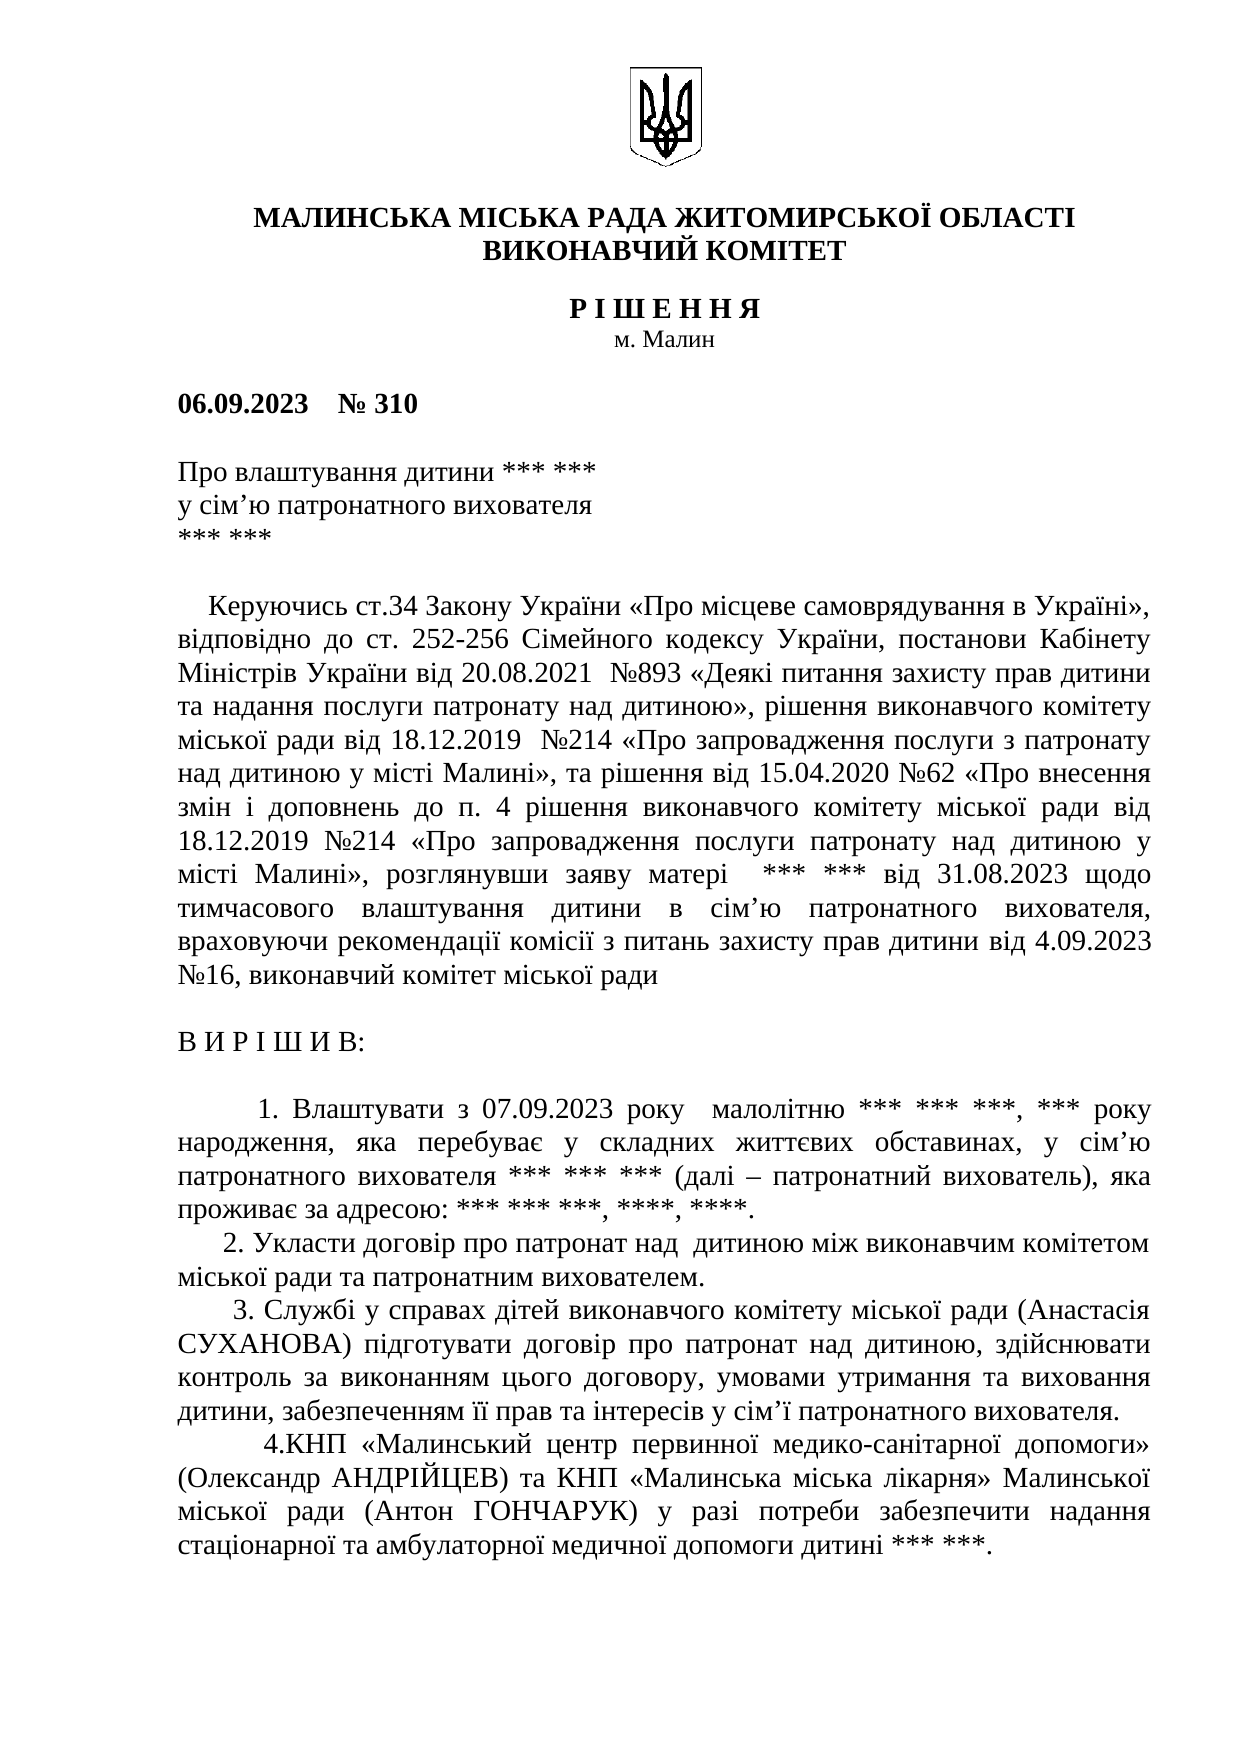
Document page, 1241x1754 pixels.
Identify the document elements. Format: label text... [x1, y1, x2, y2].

text Керуючись ст.34 Закону України «Про місцеве самоврядування в Україні», відповідно до ст. 252-256 Сімейного кодексу України, постанови Кабінету Міністрів України від 20.08.2021 №893 «Деякі питання захисту прав дитини та надання послуги патронату над дитиною», рішення виконавчого комітету міської ради від 18.12.2019 №214 «Про запровадження послуги з патронату над дитиною у місті Малині», та рішення від 15.04.2020 №62 «Про внесення змін і доповнень до п. 4 рішення виконавчого комітету міської ради від 18.12.2019 №214 «Про запровадження послуги патронату над дитиною у місті Малині», розглянувши заяву матері *** *** від 31.08.2023 щодо тимчасового влаштування дитини в сім’ю патронатного вихователя, враховуючи рекомендації комісії з питань захисту прав дитини від 4.09.2023 №16, виконавчий комітет міської ради [177, 588, 1152, 990]
text В И Р І Ш И В: [177, 1024, 1152, 1057]
text Про влаштування дитини *** *** у сім’ю патронатного вихователя [177, 454, 620, 521]
text МАЛИНСЬКА МІСЬКА РАДА ЖИТОМИРСЬКОЇ ОБЛАСТІ [177, 200, 1152, 233]
text 4.КНП «Малинський центр первинної медико-санітарної допомоги» (Олександр АНДРІЙЦЕВ) та КНП «Малинська міська лікарня» Малинської міської ради (Антон ГОНЧАРУК) у разі потреби забезпечити надання стаціонарної та амбулаторної медичної допомоги дитині *** ***. [177, 1426, 1152, 1561]
text м. Малин [177, 324, 1152, 353]
picture [628, 67, 703, 168]
text 2. Укласти договір про патронат над дитиною між виконавчим комітетом міської ради та патронатним вихователем. [177, 1225, 1152, 1292]
text 3. Службі у справах дітей виконавчого комітету міської ради (Анастасія СУХАНОВА) підготувати договір про патронат над дитиною, здійснювати контроль за виконанням цього договору, умовами утримання та виховання дитини, забезпеченням її прав та інтересів у сім’ї патронатного вихователя. [177, 1292, 1152, 1426]
text 06.09.2023 № 310 [177, 387, 1152, 420]
text ВИКОНАВЧИЙ КОМІТЕТ [177, 233, 1152, 267]
text 1. Влаштувати з 07.09.2023 року малолітню *** *** ***, *** року народження, яка перебуває у складних життєвих обставинах, у сім’ю патронатного вихователя *** *** *** (далі – патронатний вихователь), яка проживає за адресою: *** *** ***, ****, ****. [177, 1091, 1152, 1225]
text Р І Ш Е Н Н Я [177, 291, 1152, 324]
text *** *** [177, 521, 620, 554]
